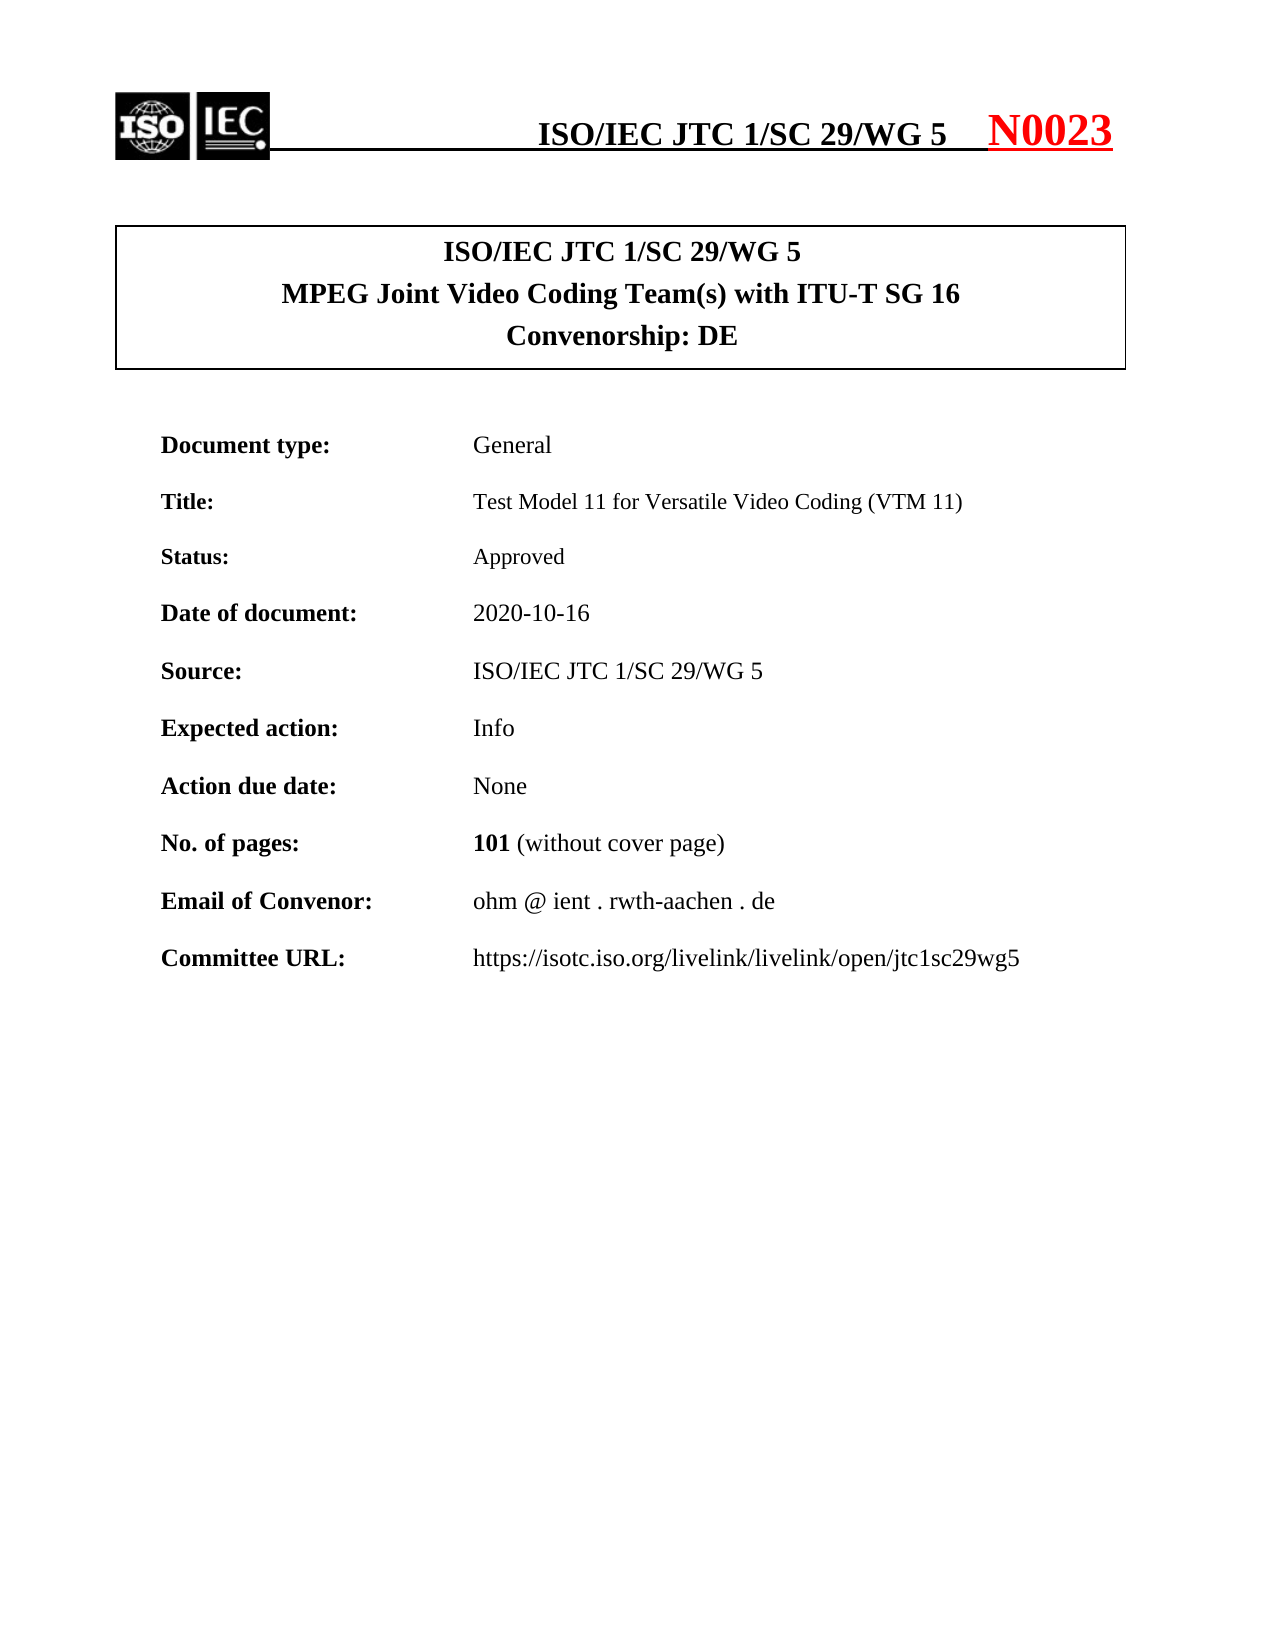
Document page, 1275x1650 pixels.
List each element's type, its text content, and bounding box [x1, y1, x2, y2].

text Title: Test Model 11 for Versatile Video Coding (VTM 11) [161, 488, 1125, 514]
picture [115, 92, 270, 160]
text Date of document: 2020-10-16 [161, 598, 1125, 627]
text Document type: General [161, 431, 1125, 459]
text Expected action: Info [161, 713, 1125, 742]
text Source: ISO/IEC JTC 1/SC 29/WG 5 [161, 656, 1125, 684]
text Status: Approved [161, 543, 1125, 569]
text Action due date: None [161, 771, 1125, 799]
text Email of Convenor: ohm @ ient . rwth-aachen . de [161, 886, 1125, 914]
text Committee URL: https://isotc.iso.org/livelink/livelink/open/jtc1sc29wg5 [161, 943, 1125, 972]
title ISO/IEC JTC 1/SC 29/WG 5 N0023 [270, 102, 1125, 155]
text No. of pages: 101 (without cover page) [161, 828, 1125, 857]
